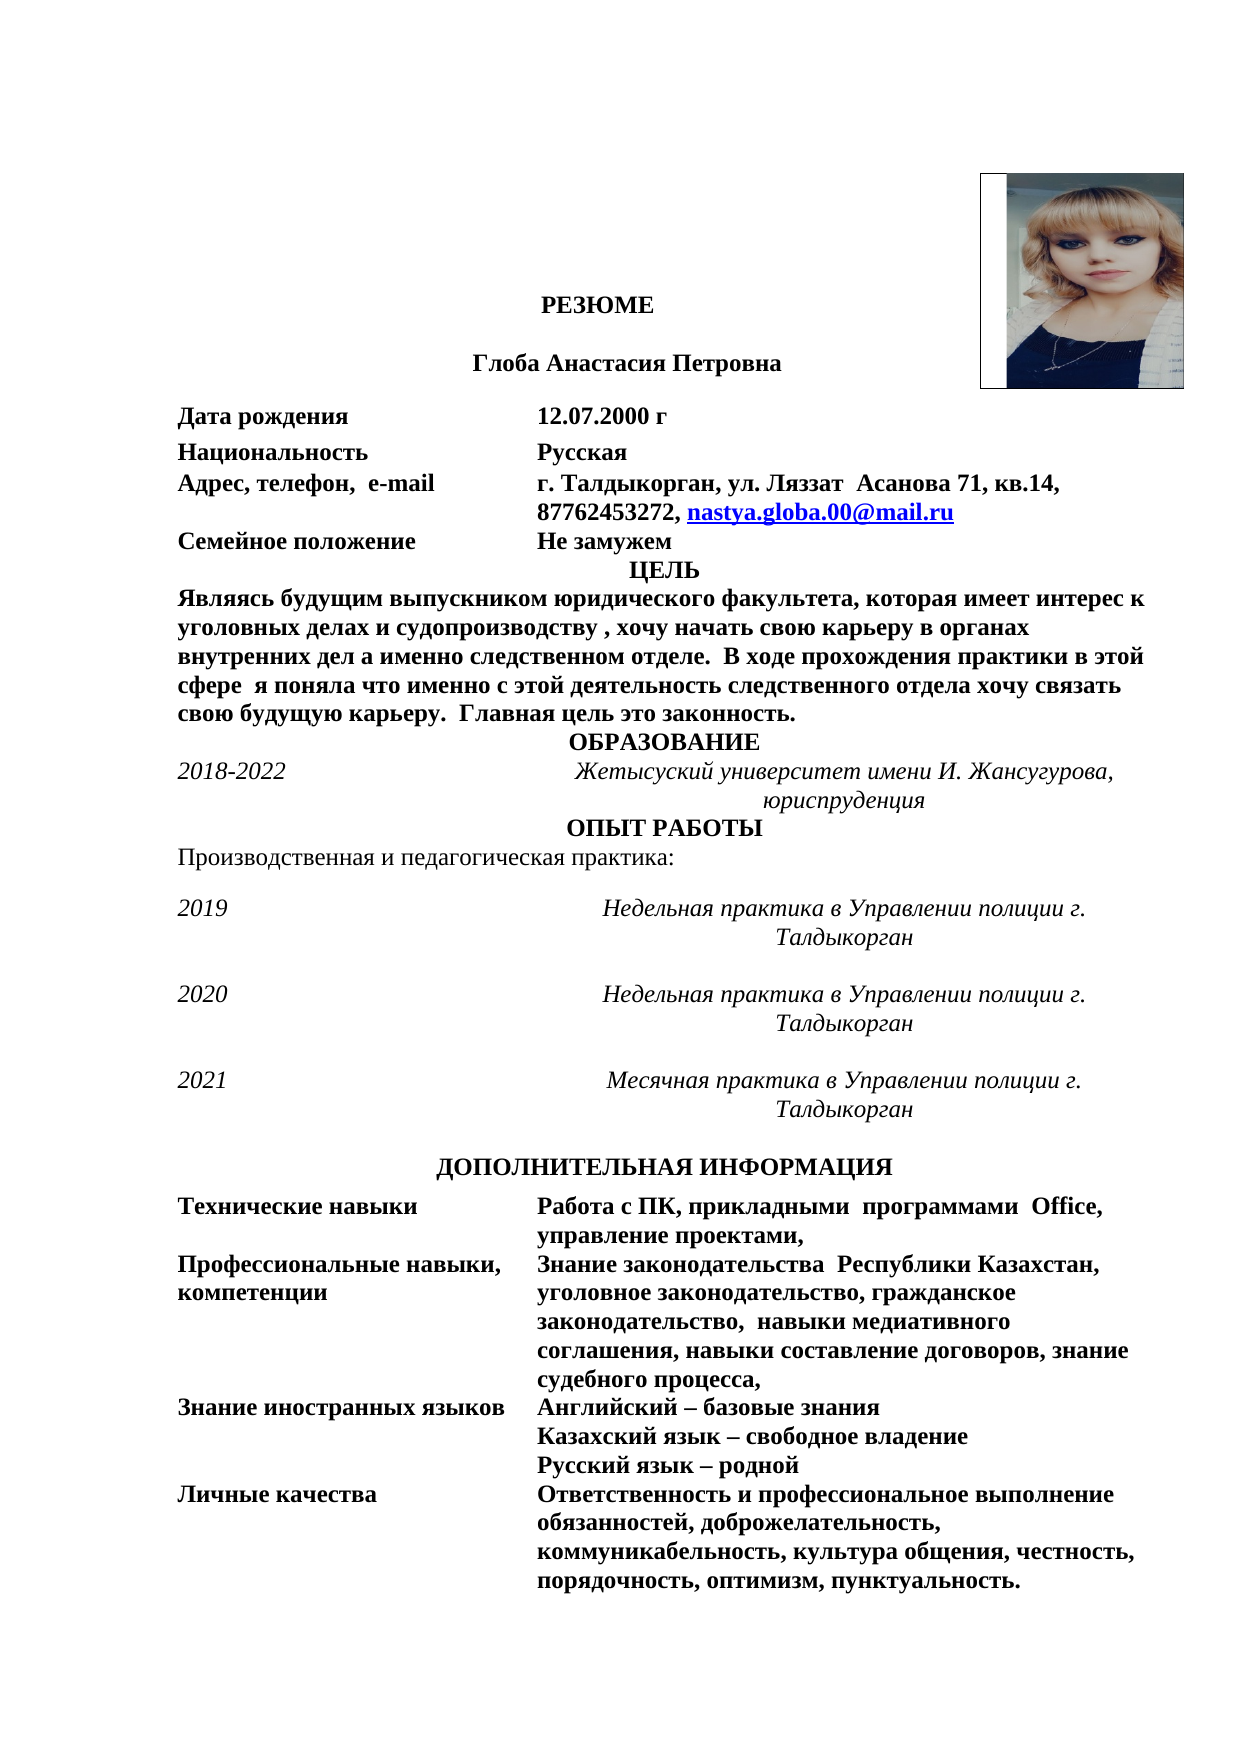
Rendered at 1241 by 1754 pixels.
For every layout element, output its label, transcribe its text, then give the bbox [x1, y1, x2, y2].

text РЕЗЮМЕ [177, 291, 980, 319]
table_cell Жетысуский университет имени И. Жансугурова, юриспруденция [526, 756, 1163, 813]
table_cell Недельная практика в Управлении полиции г. Талдыкорган Недельная практика в Управлении полиции г. Талдыкорган Месячная практика в Управлении полиции г. Талдыкорган [526, 893, 1163, 1152]
table_cell ОБРАЗОВАНИЕ [166, 727, 1163, 756]
table_cell Английский – базовые знания Казахский язык – свободное владение Русский язык – родной [526, 1393, 1163, 1479]
table_cell 2019 2020 2021 [166, 893, 526, 1152]
table_cell 2018-2022 [166, 756, 526, 813]
table_cell Знание иностранных языков [166, 1393, 526, 1479]
table_header Дата рождения [166, 401, 526, 437]
table_cell ДОПОЛНИТЕЛЬНАЯ ИНФОРМАЦИЯ [166, 1152, 1163, 1191]
table_cell Семейное положение [166, 526, 526, 555]
table_cell Являясь будущим выпускником юридического факультета, которая имеет интерес к уголовных делах и судопроизводству , хочу начать свою карьеру в органах внутренних дел а именно следственном отделе. В ходе прохождения практики в этой сфере я поняла что именно с этой деятельность следственного отдела хочу связать свою будущую карьеру. Главная цель это законность. [166, 584, 1163, 727]
table_cell Профессиональные навыки, компетенции [166, 1249, 526, 1392]
table_cell Не замужем [526, 526, 1163, 555]
table_header [981, 174, 1006, 388]
table_cell Ответственность и профессиональное выполнение обязанностей, доброжелательность, коммуникабельность, культура общения, честность, порядочность, оптимизм, пунктуальность. [526, 1479, 1163, 1594]
table_cell г. Талдыкорган, ул. Ляззат Асанова 71, кв.14, 87762453272, nastya.globa.00@mail.ru [526, 469, 1163, 526]
table_cell Адрес, телефон, e-mail [166, 469, 526, 526]
table_header 12.07.2000 г [526, 401, 1163, 437]
table_cell ОПЫТ РАБОТЫ Производственная и педагогическая практика: [166, 814, 1163, 893]
table_cell Национальность [166, 438, 526, 468]
table_cell Работа с ПК, прикладными программами Office, управление проектами, [526, 1191, 1163, 1249]
table_cell Русская [526, 438, 1163, 468]
table_cell ЦЕЛЬ [166, 555, 1163, 583]
text Глоба Анастасия Петровна [472, 348, 1152, 401]
table_cell Технические навыки [166, 1191, 526, 1249]
picture [1006, 173, 1184, 388]
table_cell Знание законодательства Республики Казахстан, уголовное законодательство, гражданское законодательство, навыки медиативного соглашения, навыки составление договоров, знание судебного процесса, [526, 1249, 1163, 1392]
table_cell Личные качества [166, 1479, 526, 1594]
